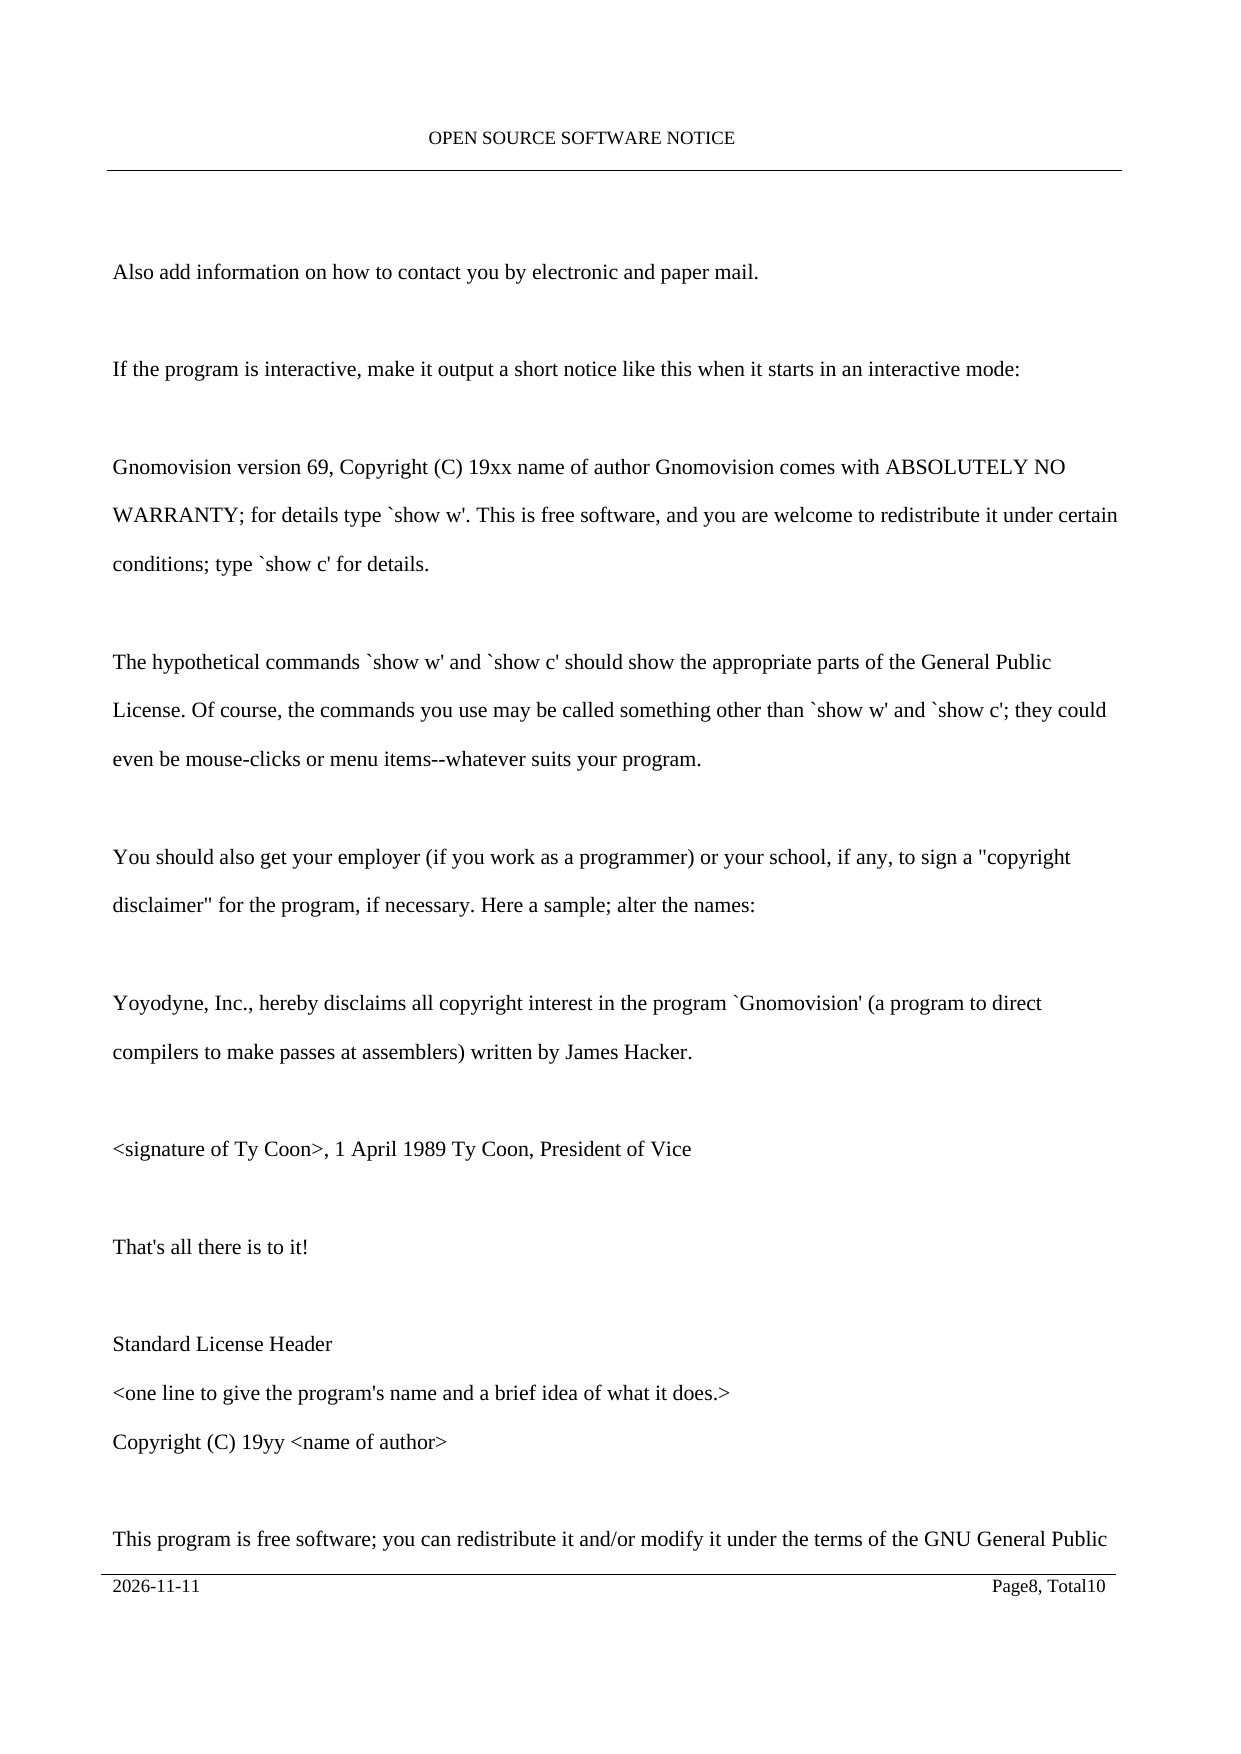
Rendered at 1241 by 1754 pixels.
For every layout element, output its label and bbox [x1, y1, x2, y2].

text [112, 206, 1128, 1555]
